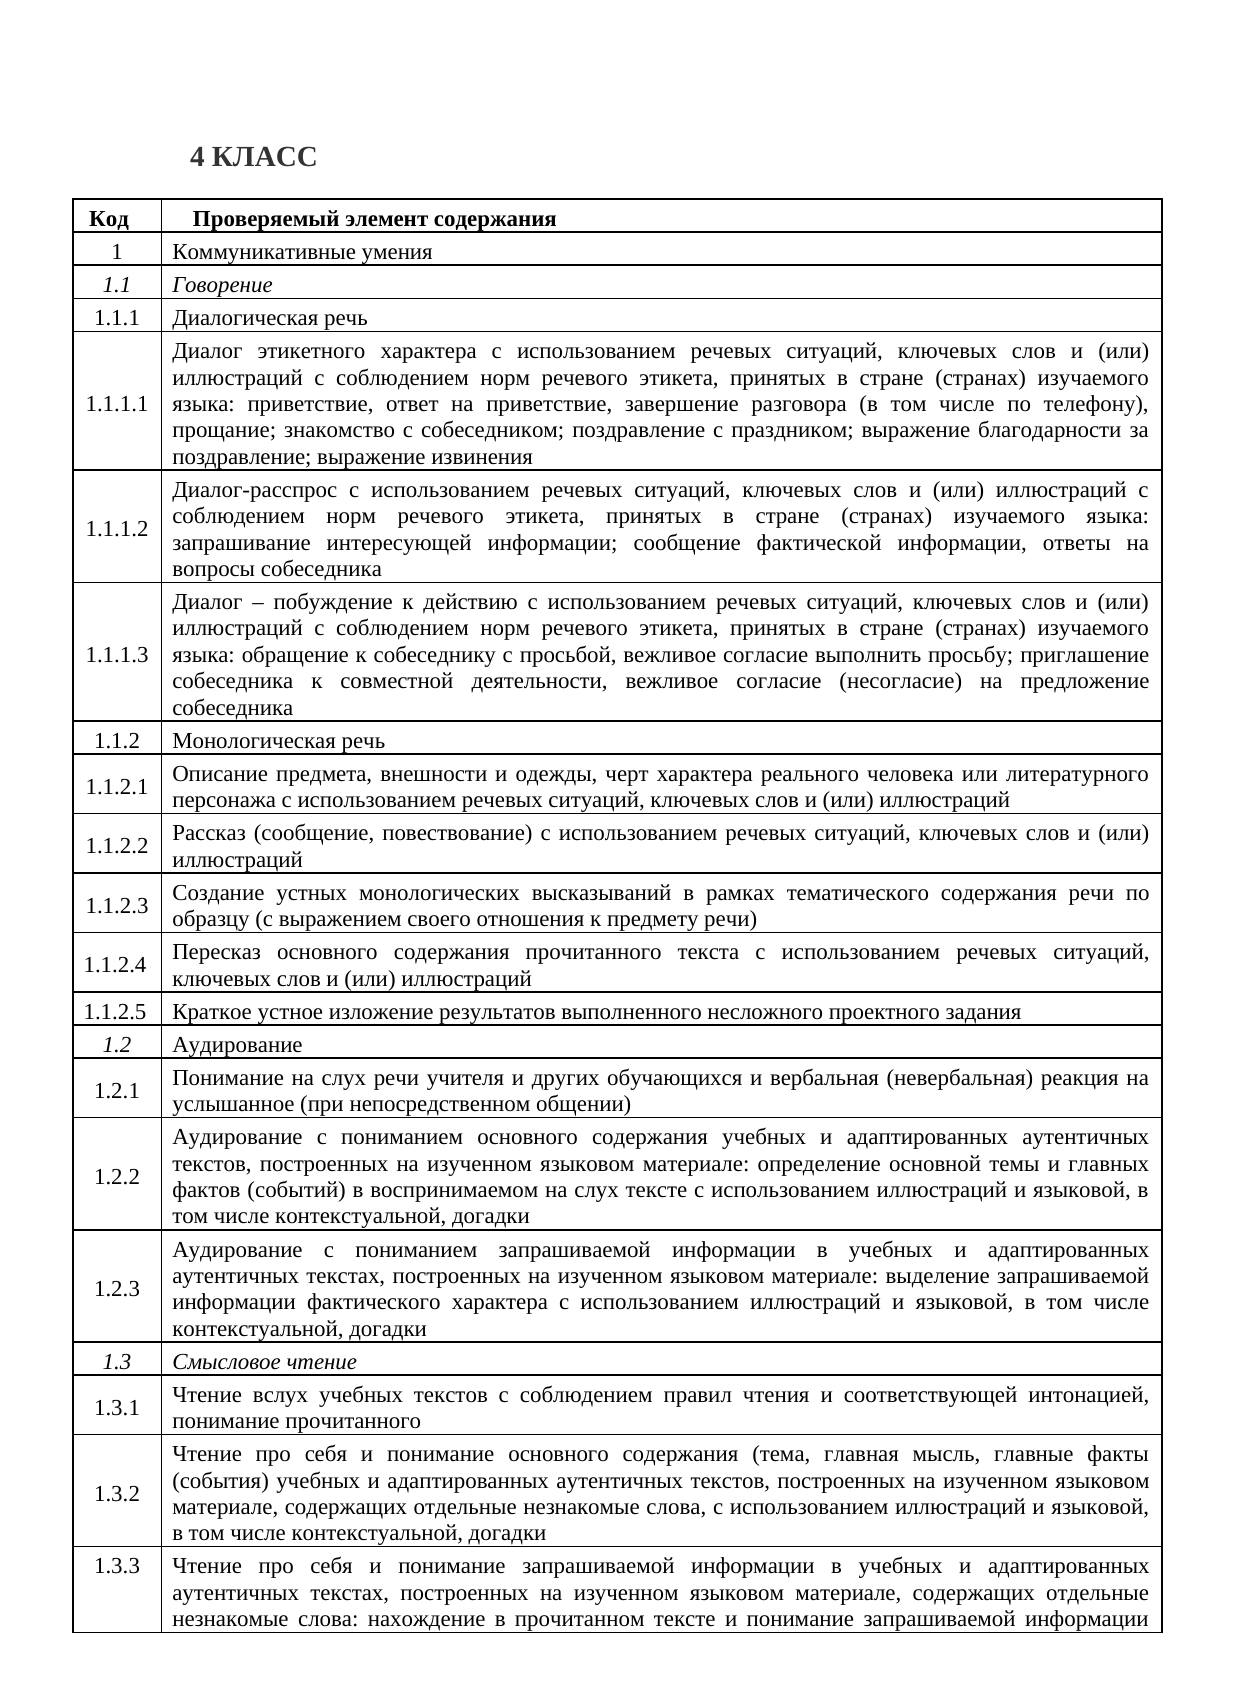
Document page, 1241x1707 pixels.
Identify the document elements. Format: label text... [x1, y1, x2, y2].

table_cell 1.2 [74, 1026, 161, 1057]
table_cell Аудирование с пониманием основного содержания учебных и адаптированных аутентичных текстов, построенных на изученном языковом материале: определение основной темы и главных фактов (событий) в воспринимаемом на слух тексте с использованием иллюстраций и языковой, в том числе контекстуальной, догадки [162, 1118, 1161, 1229]
table_cell 1.2.3 [74, 1231, 161, 1341]
table_cell Чтение про себя и понимание основного содержания (тема, главная мысль, главные факты (события) учебных и адаптированных аутентичных текстов, построенных на изученном языковом материале, содержащих отдельные незнакомые слова, с использованием иллюстраций и языковой, в том числе контекстуальной, догадки [162, 1435, 1161, 1546]
table_cell Говорение [162, 266, 1161, 297]
table_cell Понимание на слух речи учителя и других обучающихся и вербальная (невербальная) реакция на услышанное (при непосредственном общении) [162, 1059, 1161, 1117]
table_cell Аудирование с пониманием запрашиваемой информации в учебных и адаптированных аутентичных текстах, построенных на изученном языковом материале: выделение запрашиваемой информации фактического характера с использованием иллюстраций и языковой, в том числе контекстуальной, догадки [162, 1231, 1161, 1341]
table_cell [162, 1547, 1161, 1632]
table_cell Рассказ (сообщение, повествование) с использованием речевых ситуаций, ключевых слов и (или) иллюстраций [162, 814, 1161, 872]
table_cell Монологическая речь [162, 722, 1161, 753]
table_cell 1.1.2.1 [74, 755, 161, 812]
table_cell Диалог-расспрос с использованием речевых ситуаций, ключевых слов и (или) иллюстраций с соблюдением норм речевого этикета, принятых в стране (странах) изучаемого языка: запрашивание интересующей информации; сообщение фактической информации, ответы на вопросы собеседника [162, 471, 1161, 581]
table_cell Описание предмета, внешности и одежды, черт характера реального человека или литературного персонажа с использованием речевых ситуаций, ключевых слов и (или) иллюстраций [162, 755, 1161, 812]
table_cell Диалог этикетного характера с использованием речевых ситуаций, ключевых слов и (или) иллюстраций с соблюдением норм речевого этикета, принятых в стране (странах) изучаемого языка: приветствие, ответ на приветствие, завершение разговора (в том числе по телефону), прощание; знакомство с собеседником; поздравление с праздником; выражение благодарности за поздравление; выражение извинения [162, 332, 1161, 469]
table_cell 1.1.1.1 [74, 332, 161, 469]
table_cell Диалог – побуждение к действию с использованием речевых ситуаций, ключевых слов и (или) иллюстраций с соблюдением норм речевого этикета, принятых в стране (странах) изучаемого языка: обращение к собеседнику с просьбой, вежливое согласие выполнить просьбу; приглашение собеседника к совместной деятельности, вежливое согласие (несогласие) на предложение собеседника [162, 583, 1161, 720]
table_header Проверяемый элемент содержания [162, 200, 1161, 231]
table_header Код [74, 200, 161, 231]
table_cell 1.1.2.2 [74, 814, 161, 872]
table_cell 1.2.1 [74, 1059, 161, 1117]
table_cell Краткое устное изложение результатов выполненного несложного проектного задания [162, 993, 1161, 1024]
table_cell Коммуникативные умения [162, 233, 1161, 264]
table_cell 1.1.2 [74, 722, 161, 753]
table_cell Диалогическая речь [162, 299, 1161, 331]
table_cell 1.1.1 [74, 299, 161, 331]
table_cell 1.3.3 [74, 1547, 161, 1632]
table_cell Создание устных монологических высказываний в рамках тематического содержания речи по образцу (с выражением своего отношения к предмету речи) [162, 874, 1161, 931]
table_cell 1 [74, 233, 161, 264]
table_cell 1.1.2.5 [74, 993, 161, 1024]
table_cell 1.3 [74, 1343, 161, 1374]
table_cell 1.1.1.3 [74, 583, 161, 720]
table_cell Смысловое чтение [162, 1343, 1161, 1374]
table_cell 1.3.1 [74, 1376, 161, 1434]
table_cell 1.1.1.2 [74, 471, 161, 581]
table_cell Чтение вслух учебных текстов с соблюдением правил чтения и соответствующей интонацией, понимание прочитанного [162, 1376, 1161, 1434]
table_cell Аудирование [162, 1026, 1161, 1057]
table_cell 1.3.2 [74, 1435, 161, 1546]
table_cell 1.1.2.3 [74, 874, 161, 931]
table_cell 1.2.2 [74, 1118, 161, 1229]
table_cell Пересказ основного содержания прочитанного текста с использованием речевых ситуаций, ключевых слов и (или) иллюстраций [162, 933, 1161, 991]
text 4 КЛАСС [190, 139, 1152, 172]
table_cell 1.1.2.4 [74, 933, 161, 991]
table_cell 1.1 [74, 266, 161, 297]
